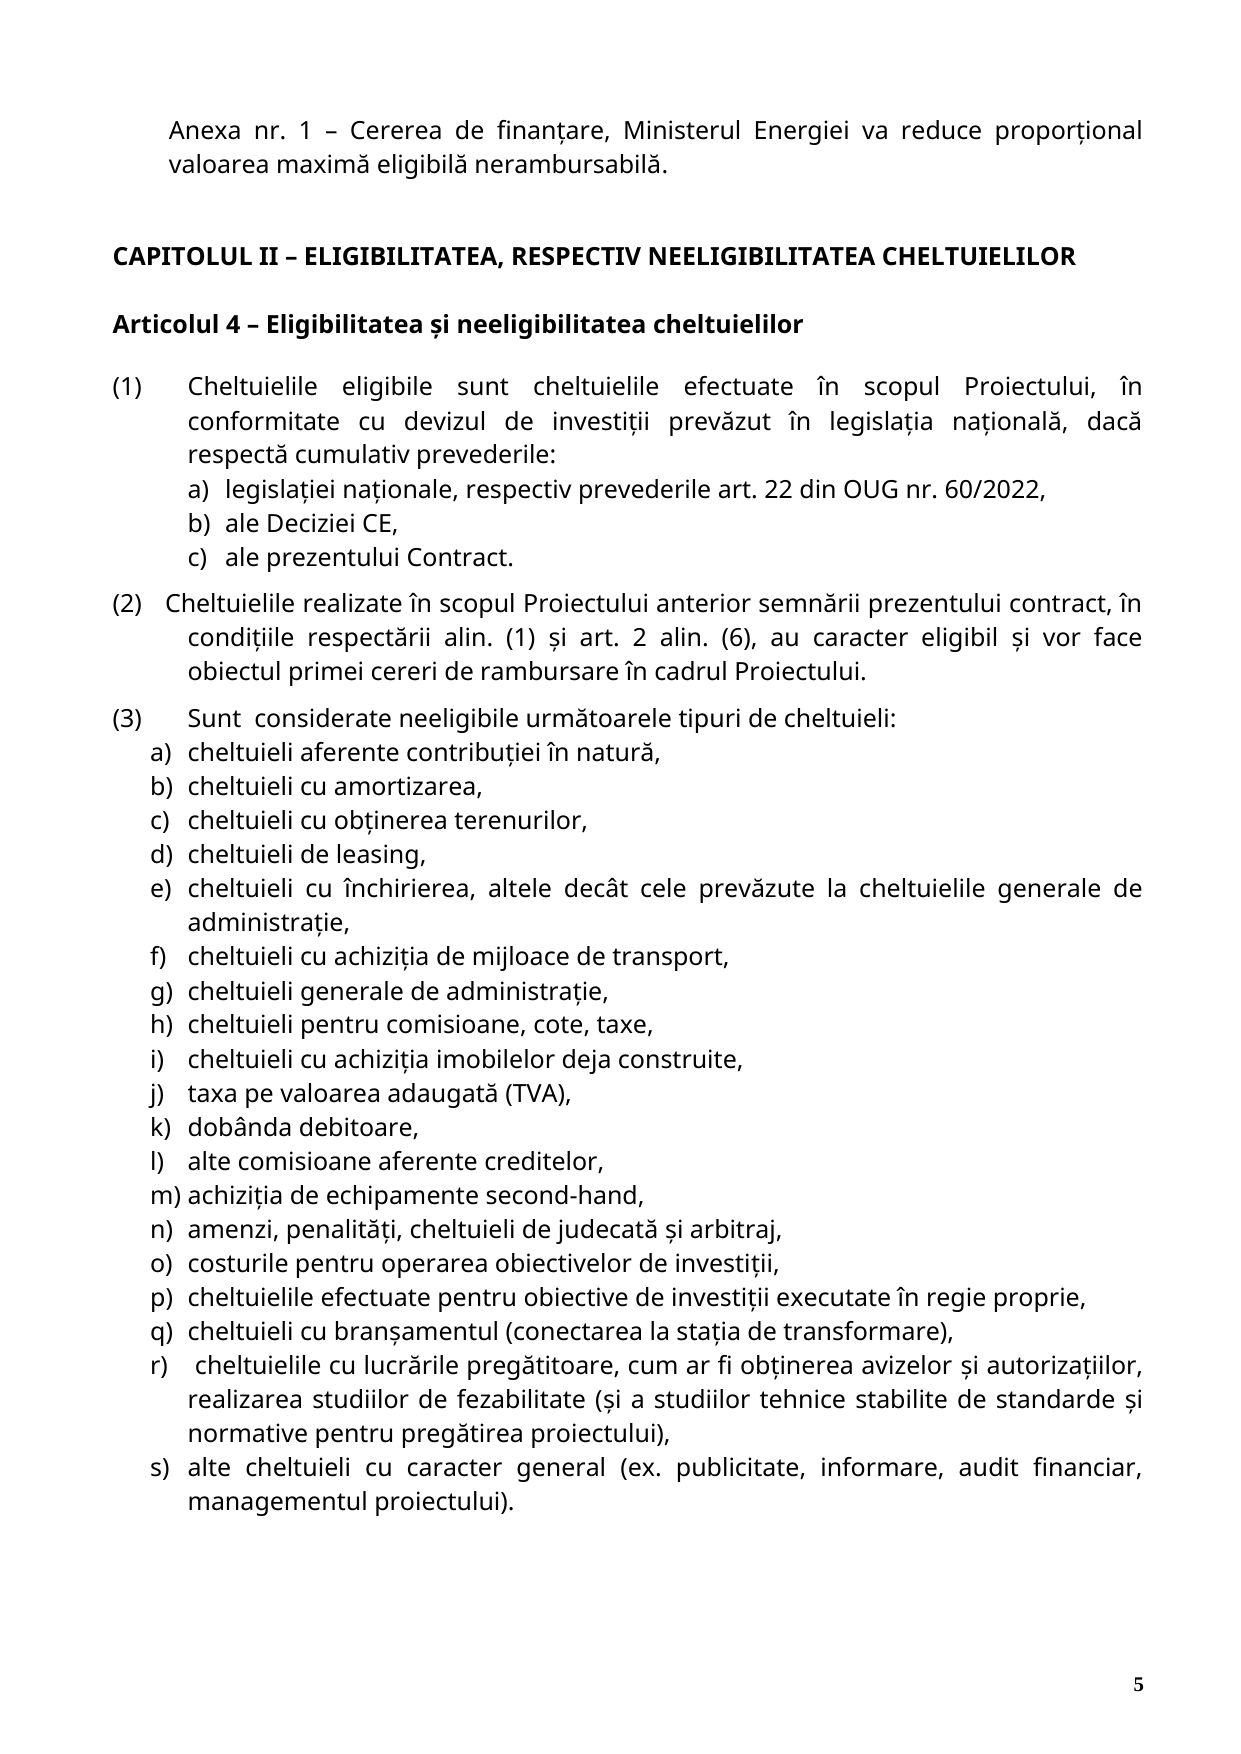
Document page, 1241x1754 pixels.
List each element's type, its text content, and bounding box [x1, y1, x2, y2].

list taxa pe valoarea adaugată (TVA), [150, 1075, 1144, 1109]
list cheltuieli pentru comisioane, cote, taxe, [150, 1007, 1144, 1041]
list ale prezentului Contract. [187, 539, 1144, 573]
list dobânda debitoare, [150, 1109, 1144, 1143]
list cheltuieli cu branșamentul (conectarea la stația de transformare), [150, 1314, 1144, 1348]
text CAPITOLUL II – ELIGIBILITATEA, RESPECTIV NEELIGIBILITATEA CHELTUIELILOR [112, 238, 1144, 272]
list costurile pentru operarea obiectivelor de investiţii, [150, 1246, 1144, 1280]
list Cheltuielile realizate în scopul Proiectului anterior semnării prezentului contract, în condițiile respectării alin. (1) și art. 2 alin. (6), au caracter eligibil și vor face obiectul primei cereri de rambursare în cadrul Proiectului. [112, 586, 1144, 688]
list amenzi, penalităţi, cheltuieli de judecată și arbitraj, [150, 1212, 1144, 1246]
list cheltuielile cu lucrările pregătitoare, cum ar fi obținerea avizelor și autorizațiilor, realizarea studiilor de fezabilitate (și a studiilor tehnice stabilite de standarde şi normative pentru pregătirea proiectului), [150, 1348, 1144, 1450]
list cheltuieli cu închirierea, altele decât cele prevăzute la cheltuielile generale de administrație, [150, 871, 1144, 939]
subtitle Articolul 4 – Eligibilitatea și neeligibilitatea cheltuielilor [112, 306, 1144, 340]
list cheltuieli cu obținerea terenurilor, [150, 803, 1144, 837]
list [112, 112, 1144, 181]
list achiziţia de echipamente second-hand, [150, 1177, 1144, 1212]
list cheltuieli aferente contribuției în natură, [150, 735, 1144, 769]
list cheltuieli cu amortizarea, [150, 769, 1144, 803]
list cheltuieli cu achiziția de mijloace de transport, [150, 939, 1144, 973]
list alte cheltuieli cu caracter general (ex. publicitate, informare, audit financiar, managementul proiectului). [150, 1450, 1144, 1518]
list cheltuieli cu achiziția imobilelor deja construite, [150, 1041, 1144, 1075]
list Cheltuielile eligibile sunt cheltuielile efectuate în scopul Proiectului, în conformitate cu devizul de investiții prevăzut în legislația națională, dacă respectă cumulativ prevederile: [112, 369, 1144, 471]
list cheltuieli generale de administrație, [150, 973, 1144, 1007]
list cheltuieli de leasing, [150, 837, 1144, 871]
list alte comisioane aferente creditelor, [150, 1143, 1144, 1177]
list legislației naționale, respectiv prevederile art. 22 din OUG nr. 60/2022, [187, 471, 1144, 505]
list cheltuielile efectuate pentru obiective de investiţii executate în regie proprie, [150, 1280, 1144, 1314]
list ale Deciziei CE, [187, 505, 1144, 539]
list Sunt considerate neeligibile următoarele tipuri de cheltuieli: [112, 701, 1144, 735]
